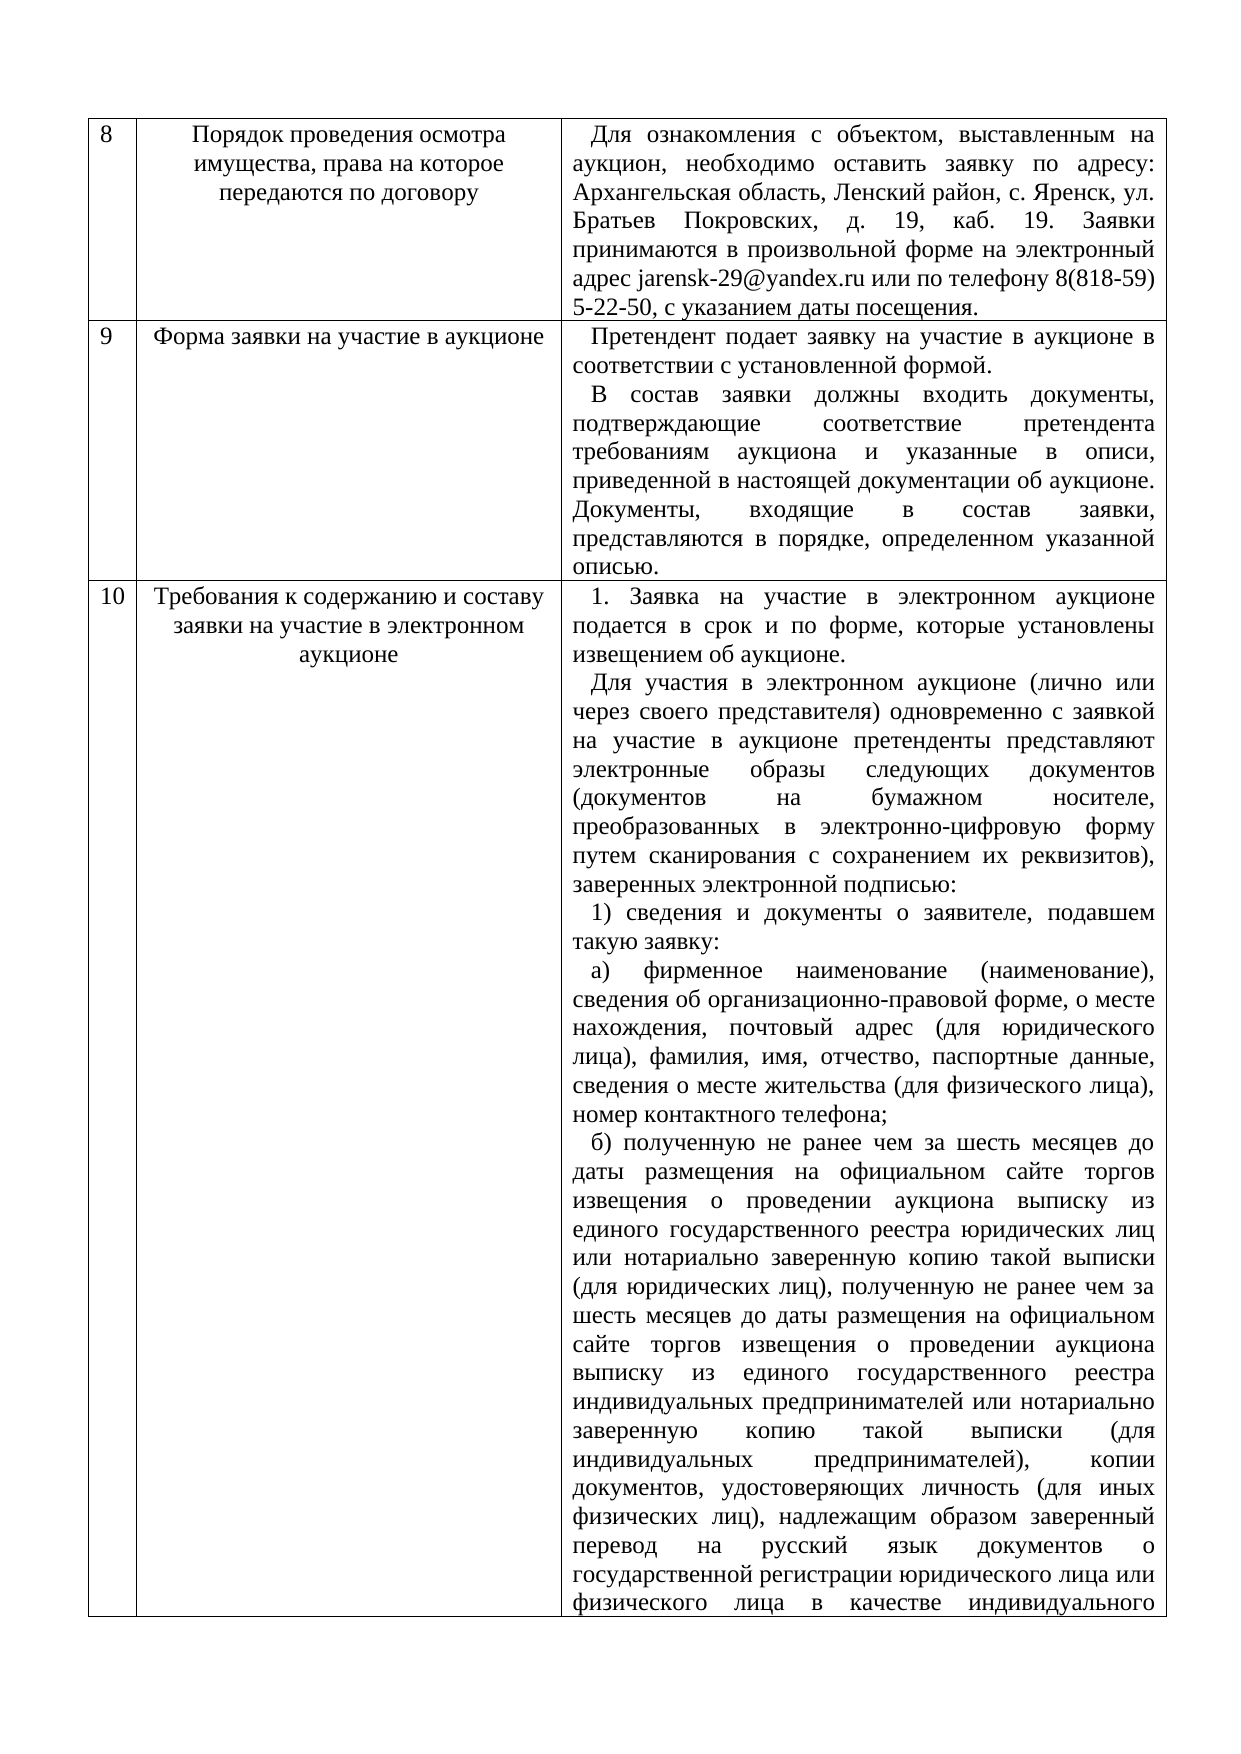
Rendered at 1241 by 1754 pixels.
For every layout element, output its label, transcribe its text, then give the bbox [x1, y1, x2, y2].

table_cell 8 [89, 119, 136, 320]
table_cell 10 [89, 581, 136, 1616]
table_cell 9 [89, 321, 136, 580]
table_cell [137, 581, 561, 1616]
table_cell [562, 581, 1166, 1616]
table_cell Форма заявки на участие в аукционе [137, 321, 561, 580]
table_cell Претендент подает заявку на участие в аукционе в соответствии с установленной формой. В состав заявки должны входить документы, подтверждающие соответствие претендента требованиям аукциона и указанные в описи, приведенной в настоящей документации об аукционе. Документы, входящие в состав заявки, представляются в порядке, определенном указанной описью. [562, 321, 1166, 580]
table_cell Для ознакомления с объектом, выставленным на аукцион, необходимо оставить заявку по адресу: Архангельская область, Ленский район, с. Яренск, ул. Братьев Покровских, д. 19, каб. 19. Заявки принимаются в произвольной форме на электронный адрес jarensk-29@yandex.ru или по телефону 8(818-59) 5-22-50, с указанием даты посещения. [562, 119, 1166, 320]
table_cell Порядок проведения осмотра имущества, права на которое передаются по договору [137, 119, 561, 320]
